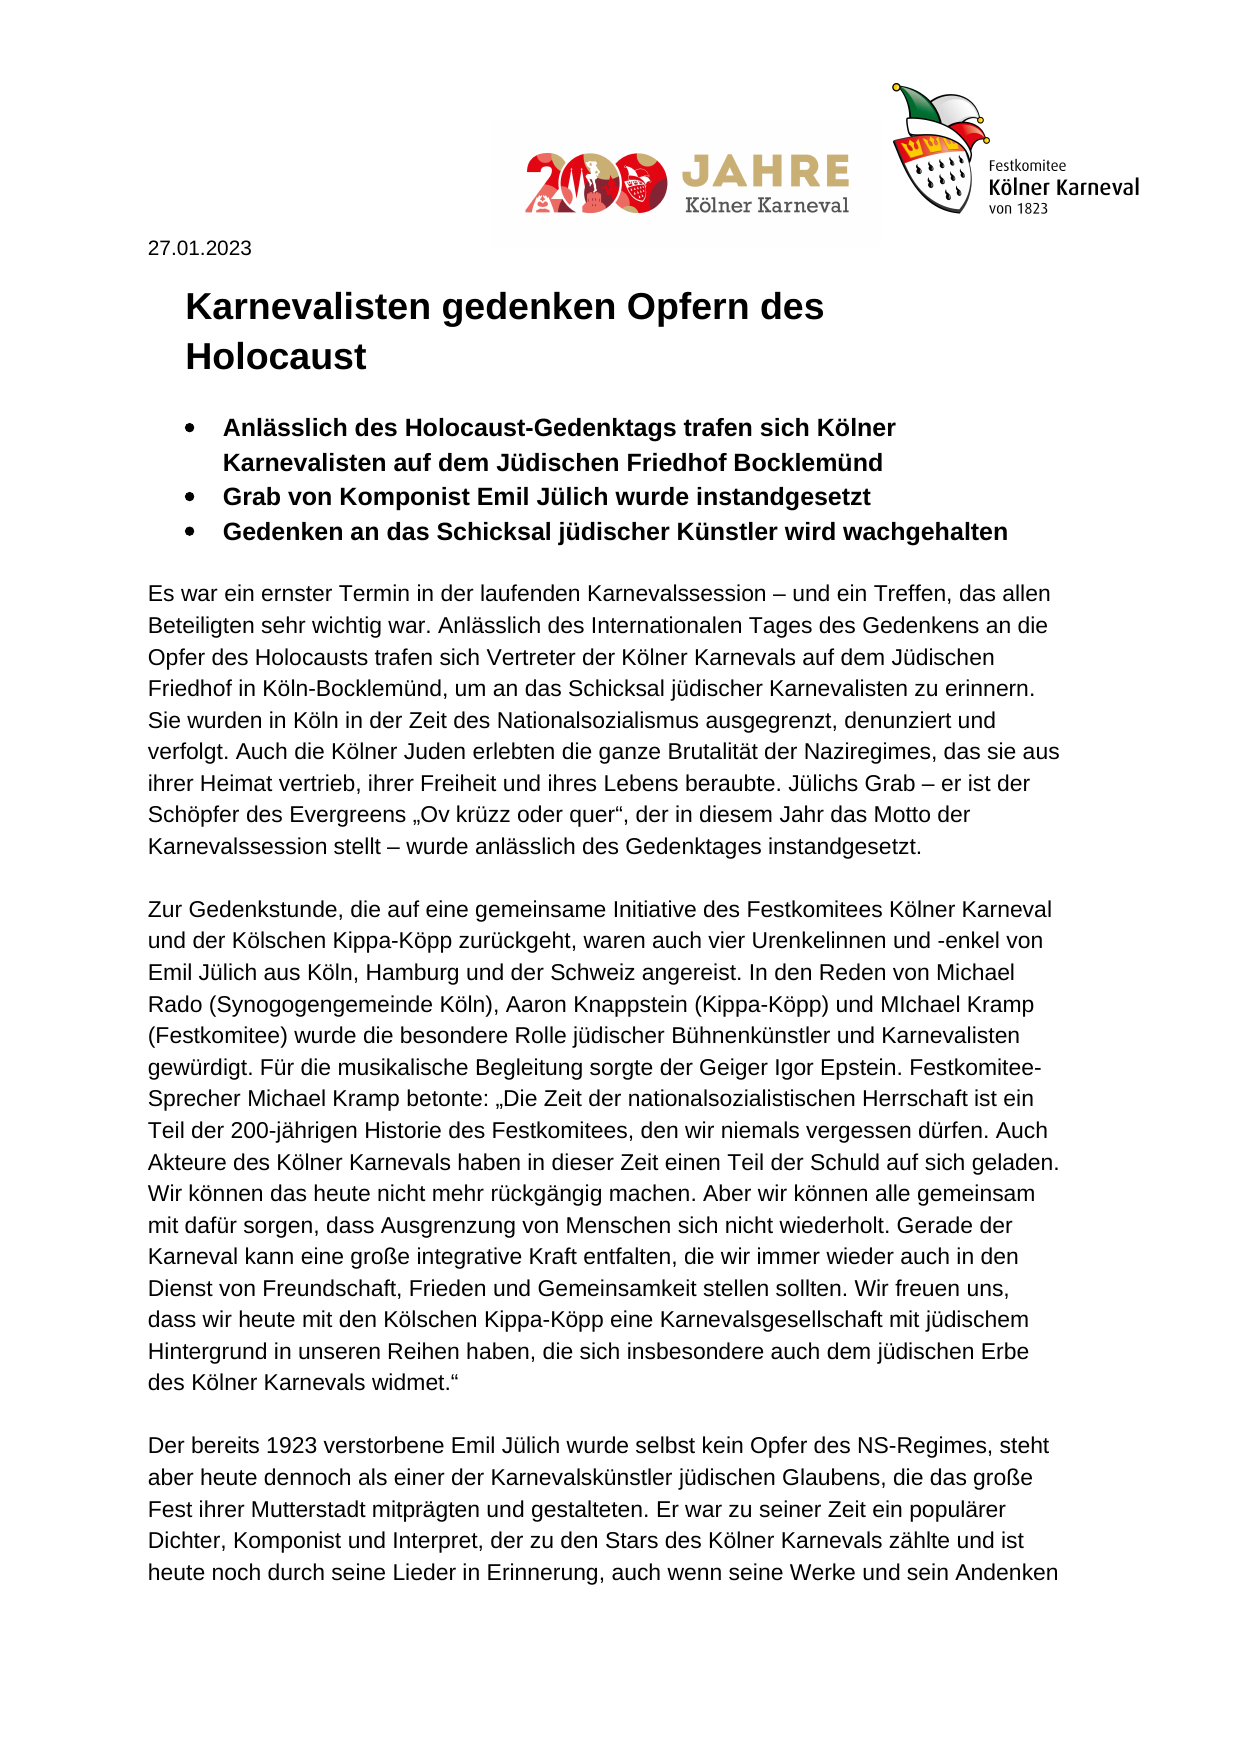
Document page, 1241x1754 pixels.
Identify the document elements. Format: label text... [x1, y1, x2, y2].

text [148, 639, 1063, 1580]
text Karnevalisten gedenken Opfern des Holocaust [185, 284, 974, 377]
picture [492, 120, 882, 236]
text 27.01.2023 [148, 236, 974, 260]
picture [890, 76, 1140, 217]
list Anlässlich des Holocaust-Gedenktags trafen sich Kölner Karnevalisten auf dem Jüdischen Friedhof Bocklemünd [185, 413, 1063, 476]
list Gedenken an das Schicksal jüdischer Künstler wird wachgehalten [185, 575, 1063, 604]
list Grab von Komponist Emil Jülich wurde instandgesetzt [185, 511, 1063, 540]
